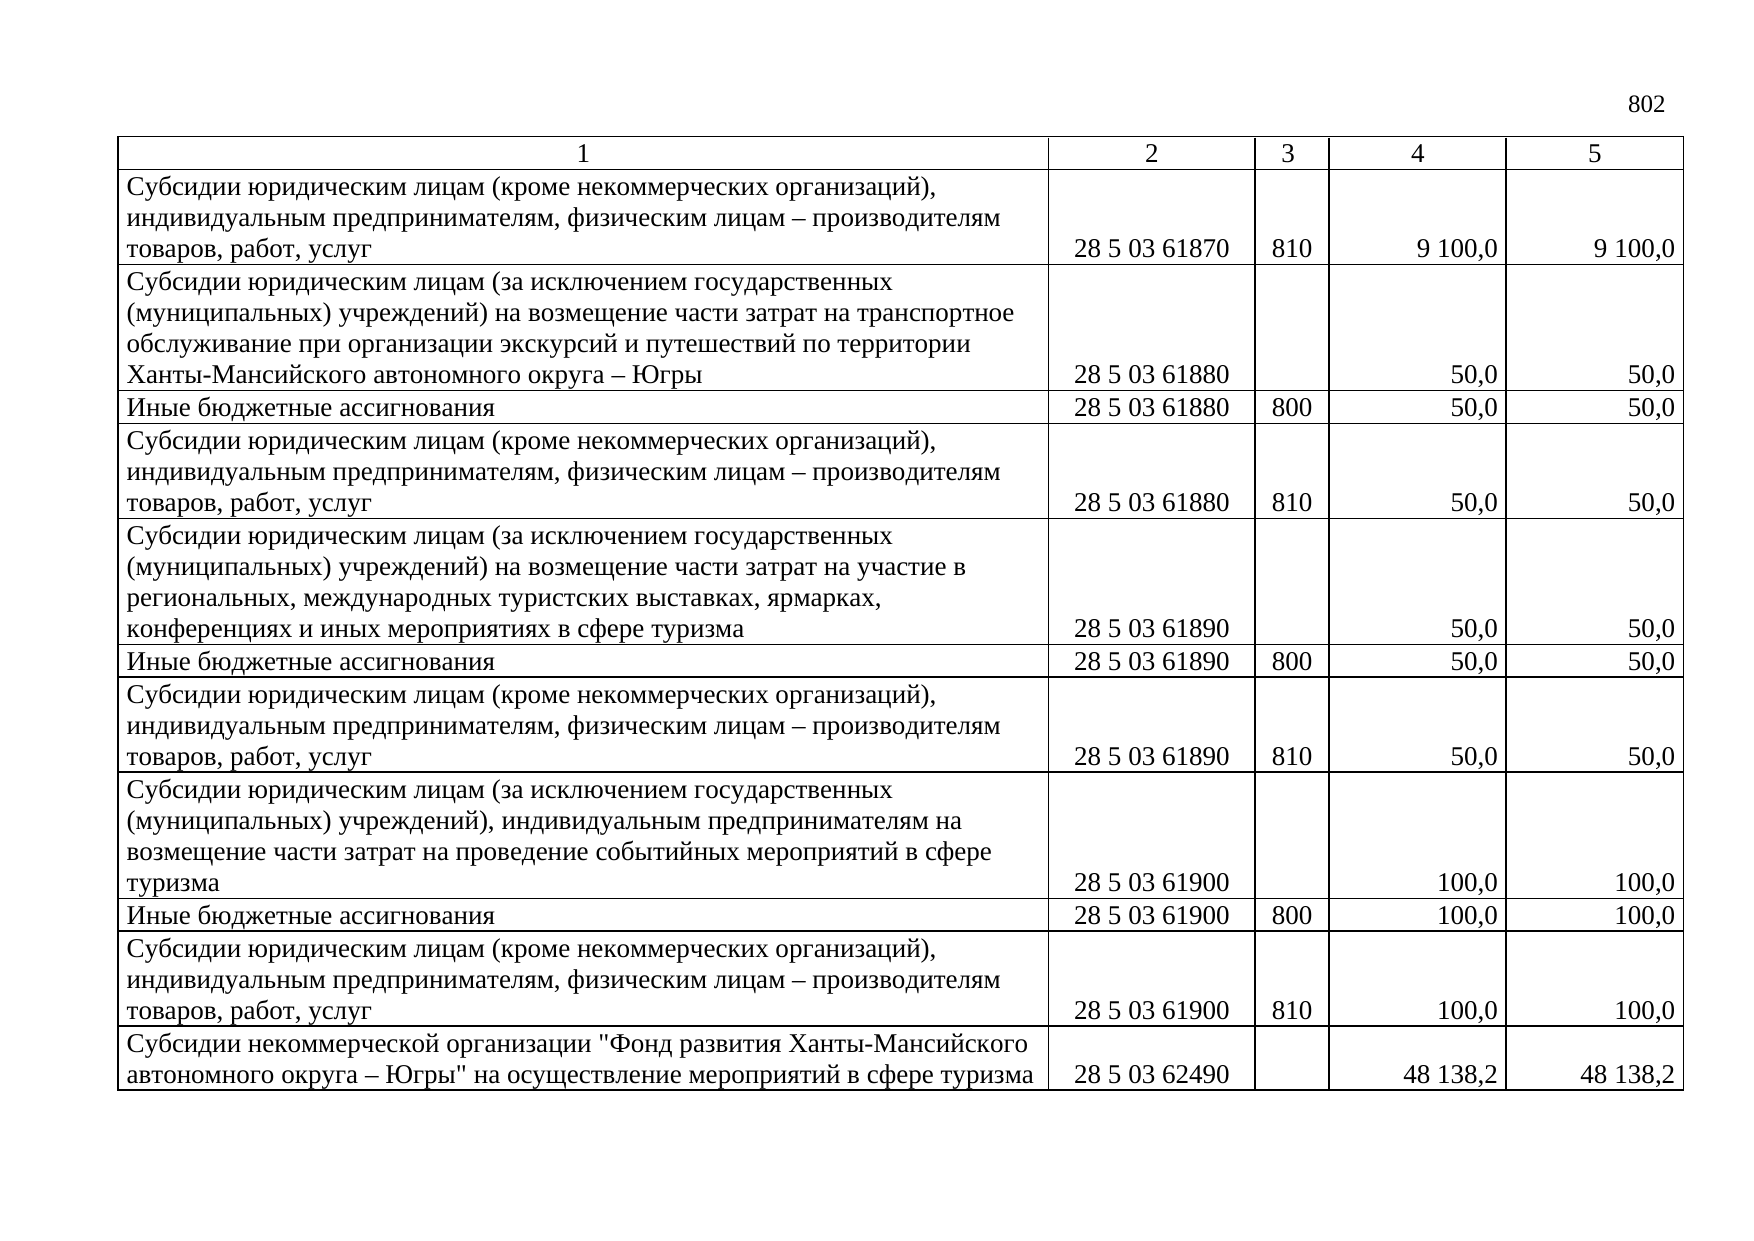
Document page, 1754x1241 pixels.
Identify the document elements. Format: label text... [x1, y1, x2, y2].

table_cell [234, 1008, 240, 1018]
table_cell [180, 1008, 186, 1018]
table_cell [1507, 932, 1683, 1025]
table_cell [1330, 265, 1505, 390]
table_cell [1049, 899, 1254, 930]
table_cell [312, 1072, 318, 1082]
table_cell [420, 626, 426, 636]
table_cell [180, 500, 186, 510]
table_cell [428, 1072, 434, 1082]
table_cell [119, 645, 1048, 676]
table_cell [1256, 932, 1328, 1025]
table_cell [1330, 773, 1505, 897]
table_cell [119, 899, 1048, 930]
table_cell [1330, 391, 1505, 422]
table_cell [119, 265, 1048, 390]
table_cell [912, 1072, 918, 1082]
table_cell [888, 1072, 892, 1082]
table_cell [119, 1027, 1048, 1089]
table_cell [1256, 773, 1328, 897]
table_header 4 [1330, 137, 1506, 168]
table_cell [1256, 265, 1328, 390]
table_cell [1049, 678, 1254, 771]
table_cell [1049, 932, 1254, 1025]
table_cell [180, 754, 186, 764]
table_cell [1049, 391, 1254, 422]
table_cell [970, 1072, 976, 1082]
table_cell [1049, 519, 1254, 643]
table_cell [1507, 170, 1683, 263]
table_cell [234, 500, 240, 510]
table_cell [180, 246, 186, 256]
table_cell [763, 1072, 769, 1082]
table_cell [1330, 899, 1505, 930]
table_header 3 [1256, 137, 1329, 168]
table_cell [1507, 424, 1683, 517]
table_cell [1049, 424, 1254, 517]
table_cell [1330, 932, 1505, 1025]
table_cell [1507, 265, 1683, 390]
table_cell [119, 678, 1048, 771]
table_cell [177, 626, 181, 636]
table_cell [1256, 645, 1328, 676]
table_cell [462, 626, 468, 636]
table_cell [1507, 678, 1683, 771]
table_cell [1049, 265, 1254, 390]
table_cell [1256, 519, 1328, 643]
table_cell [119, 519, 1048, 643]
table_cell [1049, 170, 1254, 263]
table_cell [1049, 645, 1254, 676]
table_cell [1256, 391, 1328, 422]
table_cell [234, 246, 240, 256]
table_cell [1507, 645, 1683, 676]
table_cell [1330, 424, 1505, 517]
table_header 1 [119, 137, 1048, 168]
table_header 5 [1507, 137, 1683, 168]
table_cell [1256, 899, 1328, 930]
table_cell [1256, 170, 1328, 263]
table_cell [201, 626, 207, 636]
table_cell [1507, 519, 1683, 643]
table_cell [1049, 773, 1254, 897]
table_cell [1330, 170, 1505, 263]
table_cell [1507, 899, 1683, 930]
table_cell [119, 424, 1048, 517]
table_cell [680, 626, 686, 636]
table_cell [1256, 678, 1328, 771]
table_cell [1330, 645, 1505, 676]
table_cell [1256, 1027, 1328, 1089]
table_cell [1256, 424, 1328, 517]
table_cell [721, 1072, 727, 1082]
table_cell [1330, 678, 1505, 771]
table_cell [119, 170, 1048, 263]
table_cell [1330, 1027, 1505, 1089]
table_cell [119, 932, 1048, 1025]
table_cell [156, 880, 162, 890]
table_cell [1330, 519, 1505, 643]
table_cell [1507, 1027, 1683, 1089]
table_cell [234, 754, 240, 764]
table_header 2 [1049, 137, 1255, 168]
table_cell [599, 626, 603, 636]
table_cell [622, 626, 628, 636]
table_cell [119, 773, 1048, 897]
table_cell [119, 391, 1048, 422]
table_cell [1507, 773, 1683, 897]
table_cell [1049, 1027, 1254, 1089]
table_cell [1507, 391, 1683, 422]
